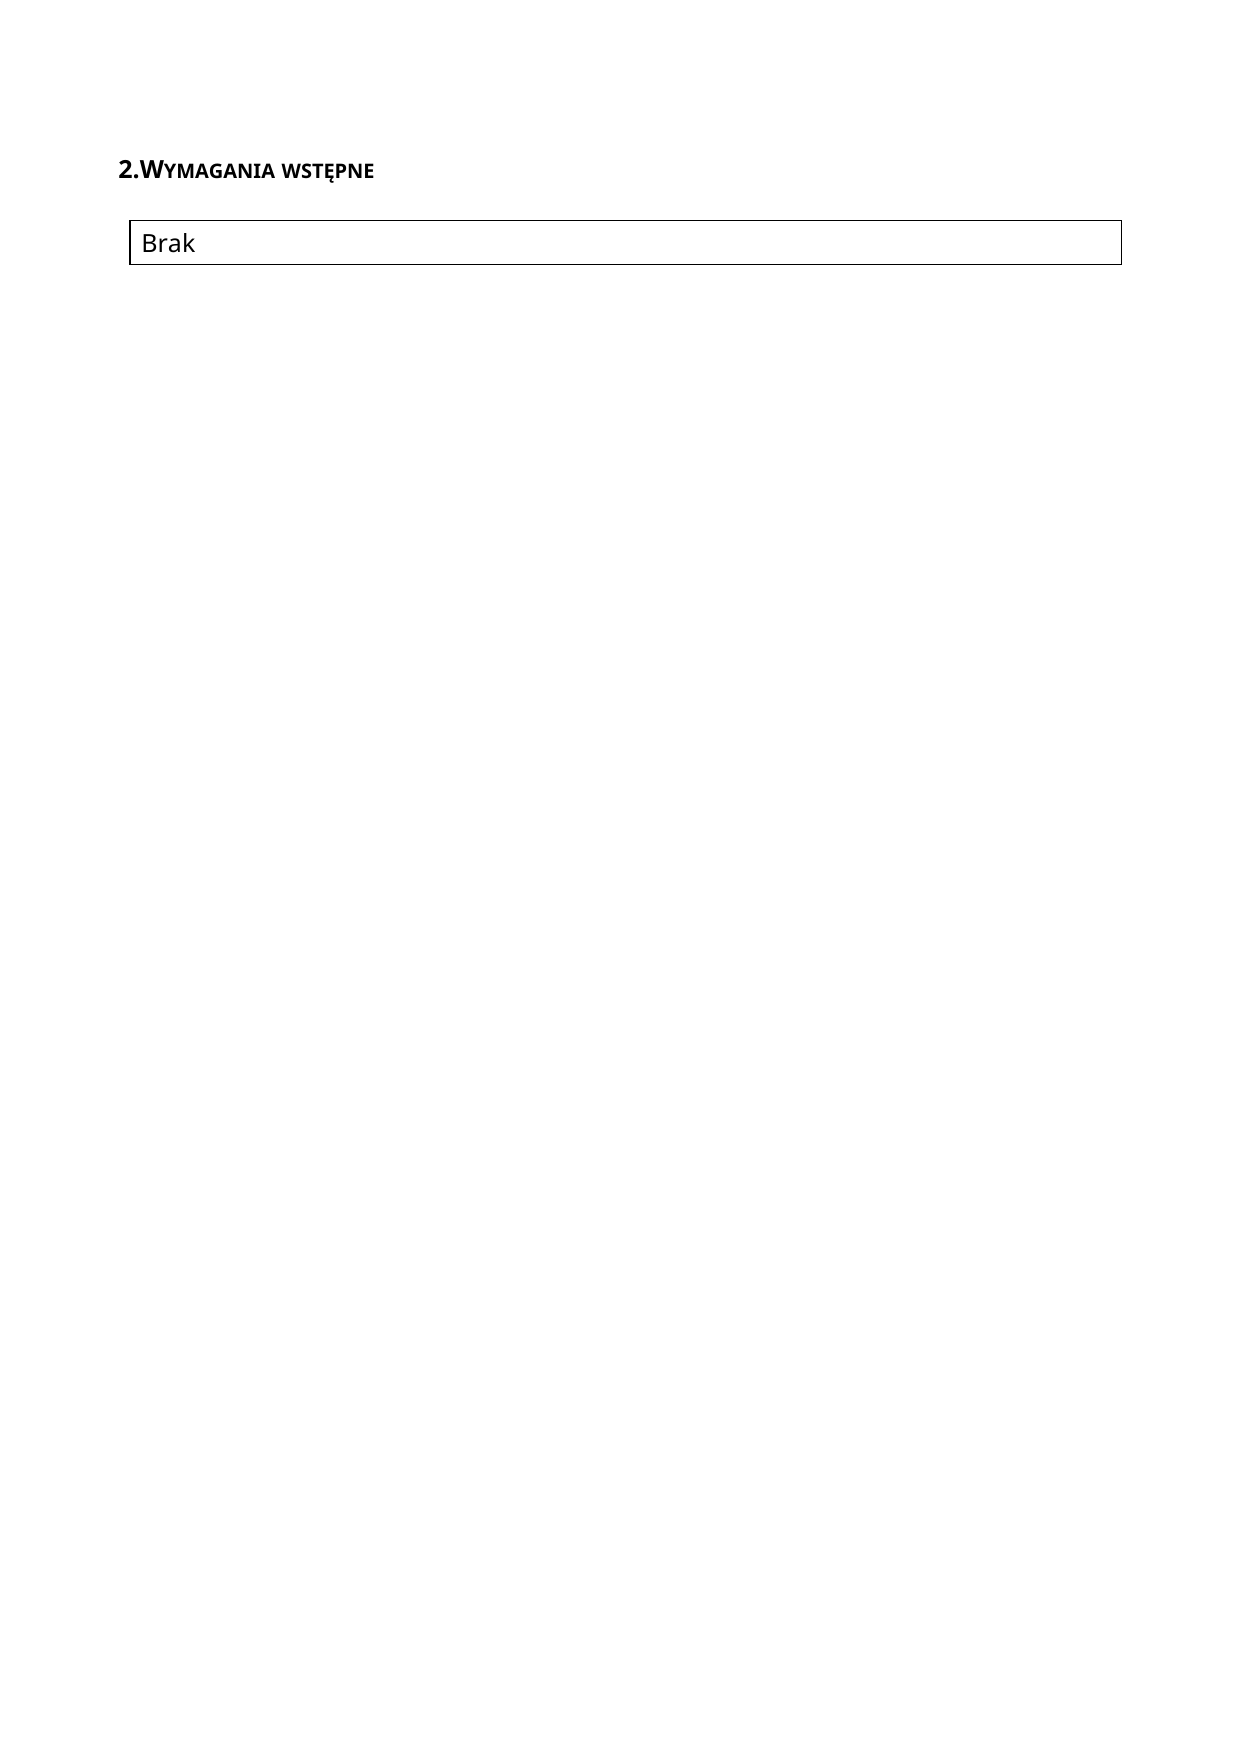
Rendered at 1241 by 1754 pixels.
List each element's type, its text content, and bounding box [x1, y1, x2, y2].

table_header Brak [131, 221, 1121, 264]
text 2.Wymagania wstępne [118, 152, 1122, 186]
